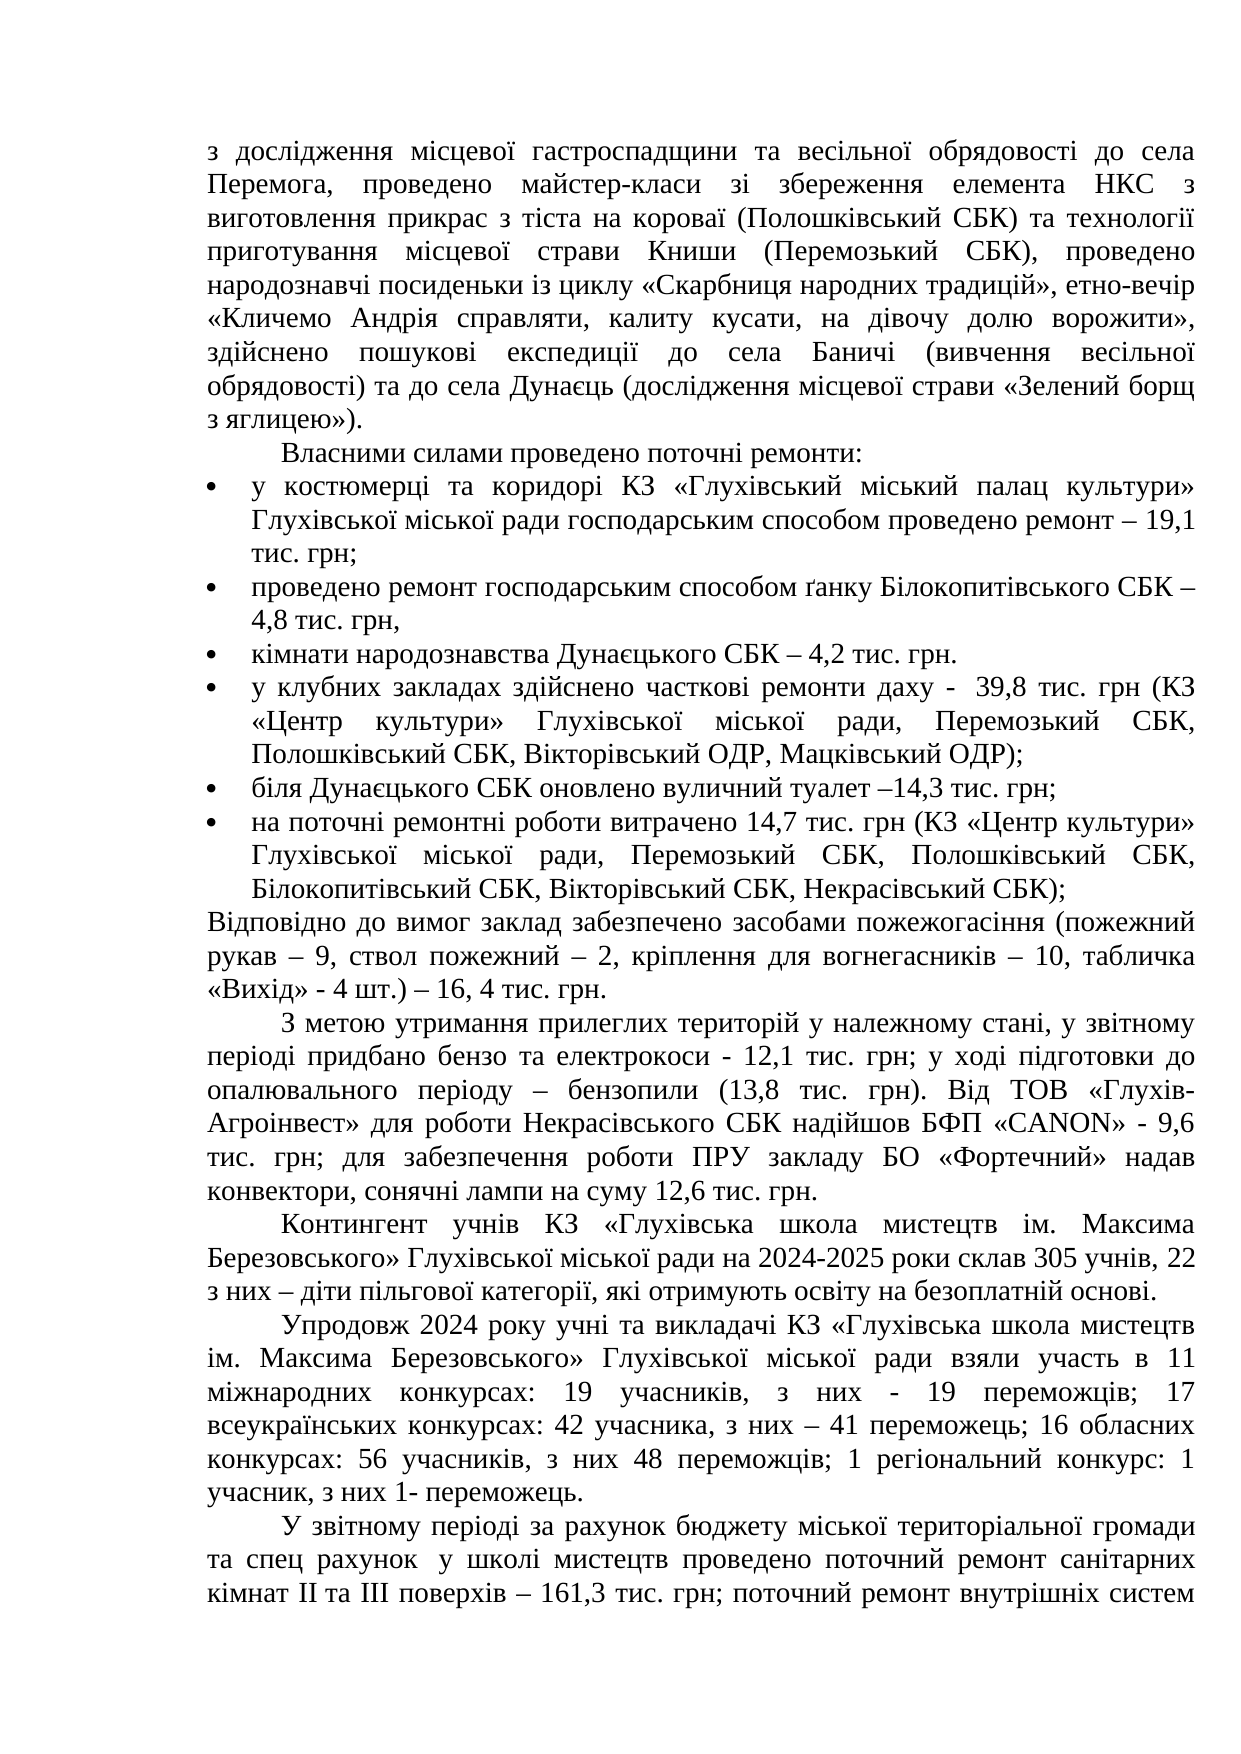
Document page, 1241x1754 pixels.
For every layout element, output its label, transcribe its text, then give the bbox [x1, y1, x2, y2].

text Власними силами проведено поточні ремонти: [207, 435, 1196, 468]
list проведено ремонт господарським способом ґанку Білокопитівського СБК –4,8 тис. грн, [207, 569, 1196, 636]
text З метою утримання прилеглих територій у належному стані, у звітному періоді придбано бензо та електрокоси - 12,1 тис. грн; у ході підготовки до опалювального періоду – бензопили (13,8 тис. грн). Від ТОВ «Глухів-Агроінвест» для роботи Некрасівського СБК надійшов БФП «CANON» - 9,6 тис. грн; для забезпечення роботи ПРУ закладу БО «Фортечний» надав конвектори, сонячні лампи на суму 12,6 тис. грн. [207, 1005, 1196, 1206]
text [207, 133, 1196, 435]
text Контингент учнів КЗ «Глухівська школа мистецтв ім. Максима Березовського» Глухівської міської ради на 2024-2025 роки склав 305 учнів, 22 з них – діти пільгової категорії, які отримують освіту на безоплатній основі. [207, 1206, 1196, 1307]
list на поточні ремонтні роботи витрачено 14,7 тис. грн (КЗ «Центр культури» Глухівської міської ради, Перемозький СБК, Полошківський СБК, Білокопитівський СБК, Вікторівський СБК, Некрасівський СБК); [207, 804, 1196, 904]
list у клубних закладах здійснено часткові ремонти даху - 39,8 тис. грн (КЗ «Центр культури» Глухівської міської ради, Перемозький СБК, Полошківський СБК, Вікторівський ОДР, Мацківський ОДР); [207, 669, 1196, 770]
list біля Дунаєцького СБК оновлено вуличний туалет –14,3 тис. грн; [207, 770, 1196, 804]
list кімнати народознавства Дунаєцького СБК – 4,2 тис. грн. [207, 636, 1196, 669]
text Упродовж 2024 року учні та викладачі КЗ «Глухівська школа мистецтв ім. Максима Березовського» Глухівської міської ради взяли участь в 11 міжнародних конкурсах: 19 учасників, з них - 19 переможців; 17 всеукраїнських конкурсах: 42 учасника, з них – 41 переможець; 16 обласних конкурсах: 56 учасників, з них 48 переможців; 1 регіональний конкурс: 1 учасник, з них 1- переможець. [207, 1307, 1196, 1508]
list у костюмерці та коридорі КЗ «Глухівський міський палац культури» Глухівської міської ради господарським способом проведено ремонт – 19,1 тис. грн; [207, 468, 1196, 569]
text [207, 1508, 1196, 1609]
text Відповідно до вимог заклад забезпечено засобами пожежогасіння (пожежний рукав – 9, ствол пожежний – 2, кріплення для вогнегасників – 10, табличка «Вихід» - 4 шт.) – 16, 4 тис. грн. [207, 904, 1196, 1005]
